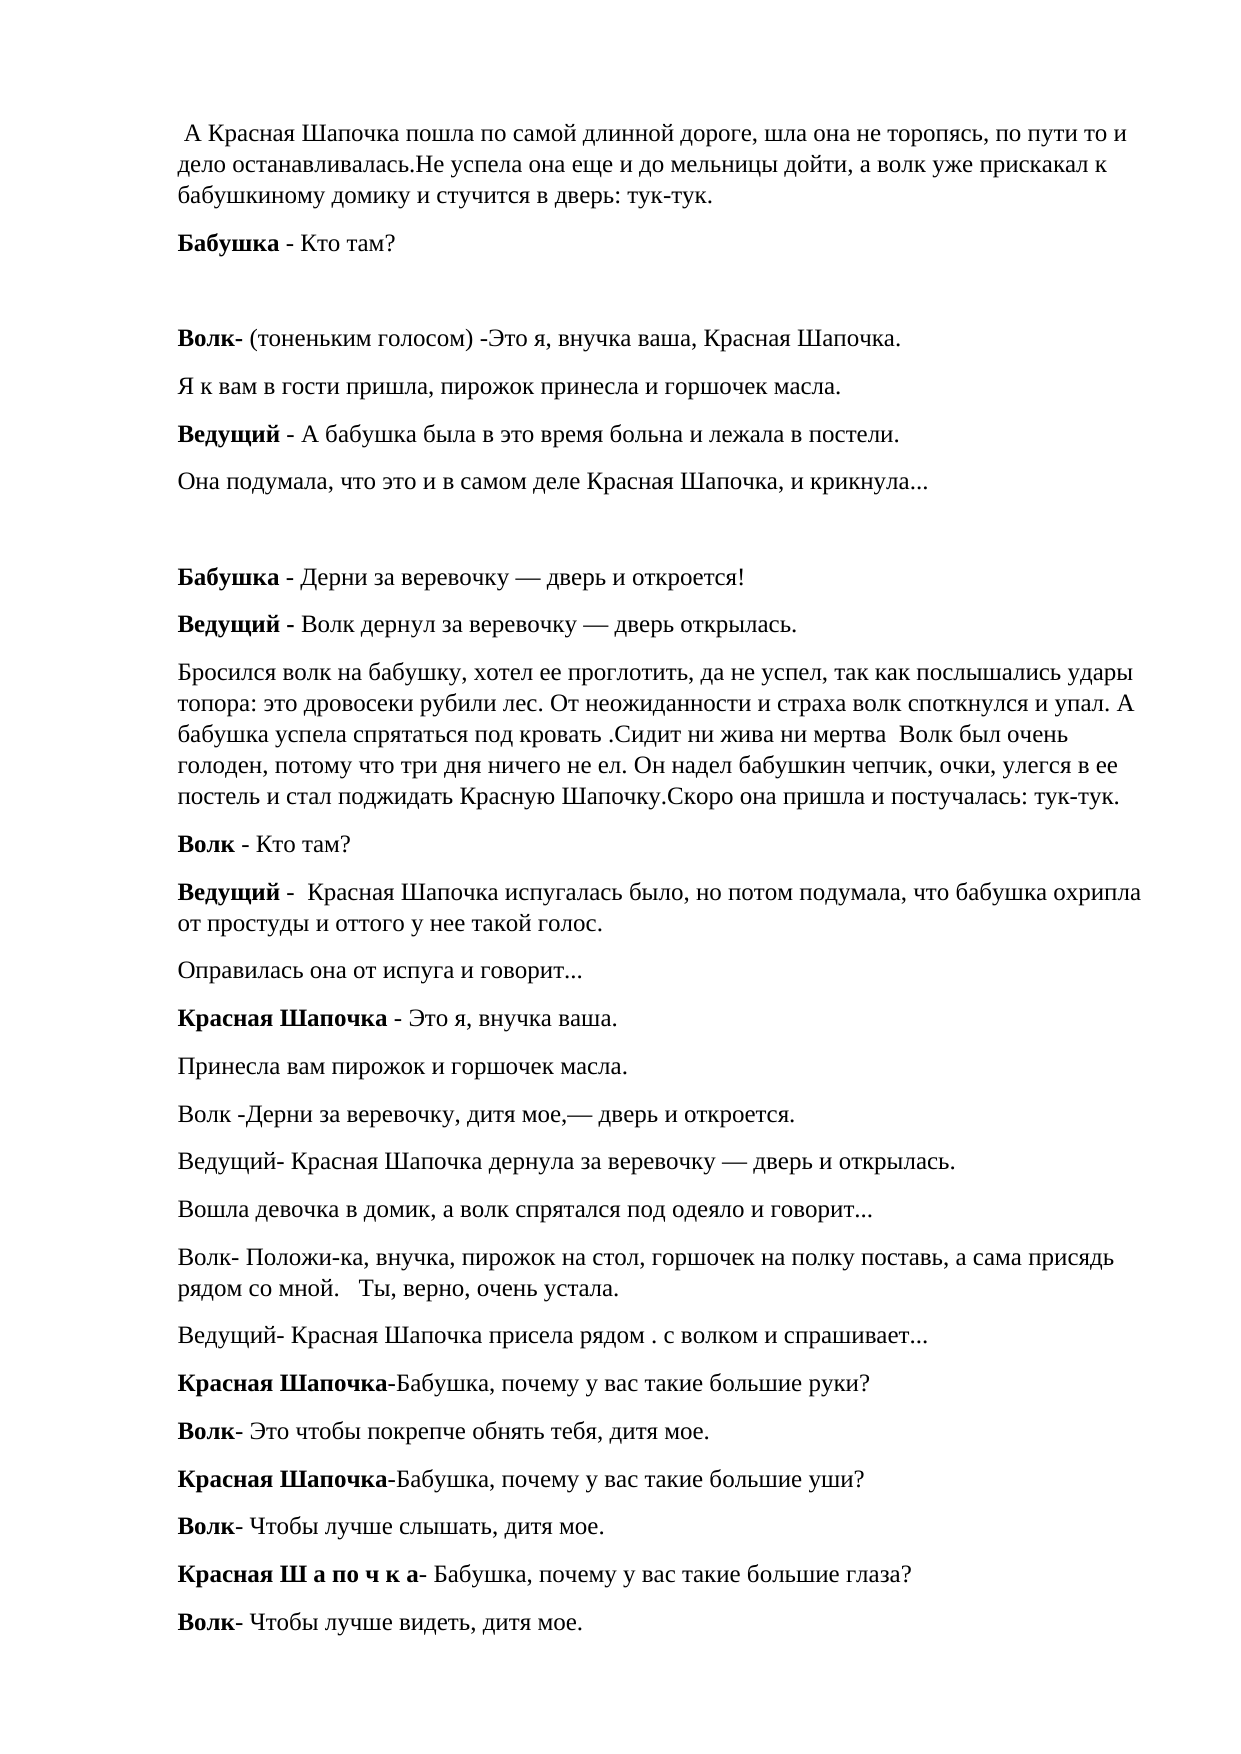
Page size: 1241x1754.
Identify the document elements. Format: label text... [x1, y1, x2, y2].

text Волк- Чтобы лучше видеть, дитя мое. [177, 1607, 1152, 1636]
text Ведущий - А бабушка была в это время больна и лежала в постели. [177, 419, 1152, 447]
text Оправилась она от испуга и говорит... [177, 956, 1152, 984]
text Принесла вам пирожок и горшочек масла. [177, 1051, 1152, 1080]
text Ведущий - Волк дернул за веревочку — дверь открылась. [177, 609, 1152, 638]
text Красная Шапочка-Бабушка, почему у вас такие большие уши? [177, 1464, 1152, 1492]
text Красная Шапочка-Бабушка, почему у вас такие большие руки? [177, 1368, 1152, 1397]
text Бабушка - Кто там? [177, 228, 1152, 257]
text Она подумала, что это и в самом деле Красная Шапочка, и крикнула... [177, 466, 1152, 495]
text А Красная Шапочка пошла по самой длинной дороге, шла она не торопясь, по пути то и дело останавливалась.Не успела она еще и до мельницы дойти, а волк уже прискакал к бабушкиному домику и стучится в дверь: тук-тук. [177, 118, 1152, 209]
text Красная Шапочка - Это я, внучка ваша. [177, 1003, 1152, 1032]
text Бросился волк на бабушку, хотел ее проглотить, да не успел, так как послышались удары топора: это дровосеки рубили лес. От неожиданности и страха волк споткнулся и упал. А бабушка успела спрятаться под кровать .Сидит ни жива ни мертва Волк был очень голоден, потому что три дня ничего не ел. Он надел бабушкин чепчик, очки, улегся в ее постель и стал поджидать Красную Шапочку.Скоро она пришла и постучалась: тук-тук. [177, 657, 1152, 810]
text Волк- Это чтобы покрепче обнять тебя, дитя мое. [177, 1416, 1152, 1445]
text Волк - Кто там? [177, 829, 1152, 858]
text Волк- Положи-ка, внучка, пирожок на стол, горшочек на полку поставь, а сама присядь рядом со мной. Ты, верно, очень устала. [177, 1242, 1152, 1302]
text Волк- Чтобы лучше слышать, дитя мое. [177, 1511, 1152, 1540]
text Красная Ш а по ч к а- Бабушка, почему у вас такие большие глаза? [177, 1559, 1152, 1588]
text Ведущий- Красная Шапочка дернула за веревочку — дверь и открылась. [177, 1146, 1152, 1175]
text Вошла девочка в домик, а волк спрятался под одеяло и говорит... [177, 1194, 1152, 1223]
text Ведущий- Красная Шапочка присела рядом . с волком и спрашивает... [177, 1321, 1152, 1349]
text Я к вам в гости пришла, пирожок принесла и горшочек масла. [177, 371, 1152, 400]
text Бабушка - Дерни за веревочку — дверь и откроется! [177, 562, 1152, 591]
text Волк- (тоненьким голосом) -Это я, внучка ваша, Красная Шапочка. [177, 323, 1152, 352]
text Ведущий - Красная Шапочка испугалась было, но потом подумала, что бабушка охрипла от простуды и оттого у нее такой голос. [177, 877, 1152, 937]
text Волк -Дерни за веревочку, дитя мое,— дверь и откроется. [177, 1099, 1152, 1127]
